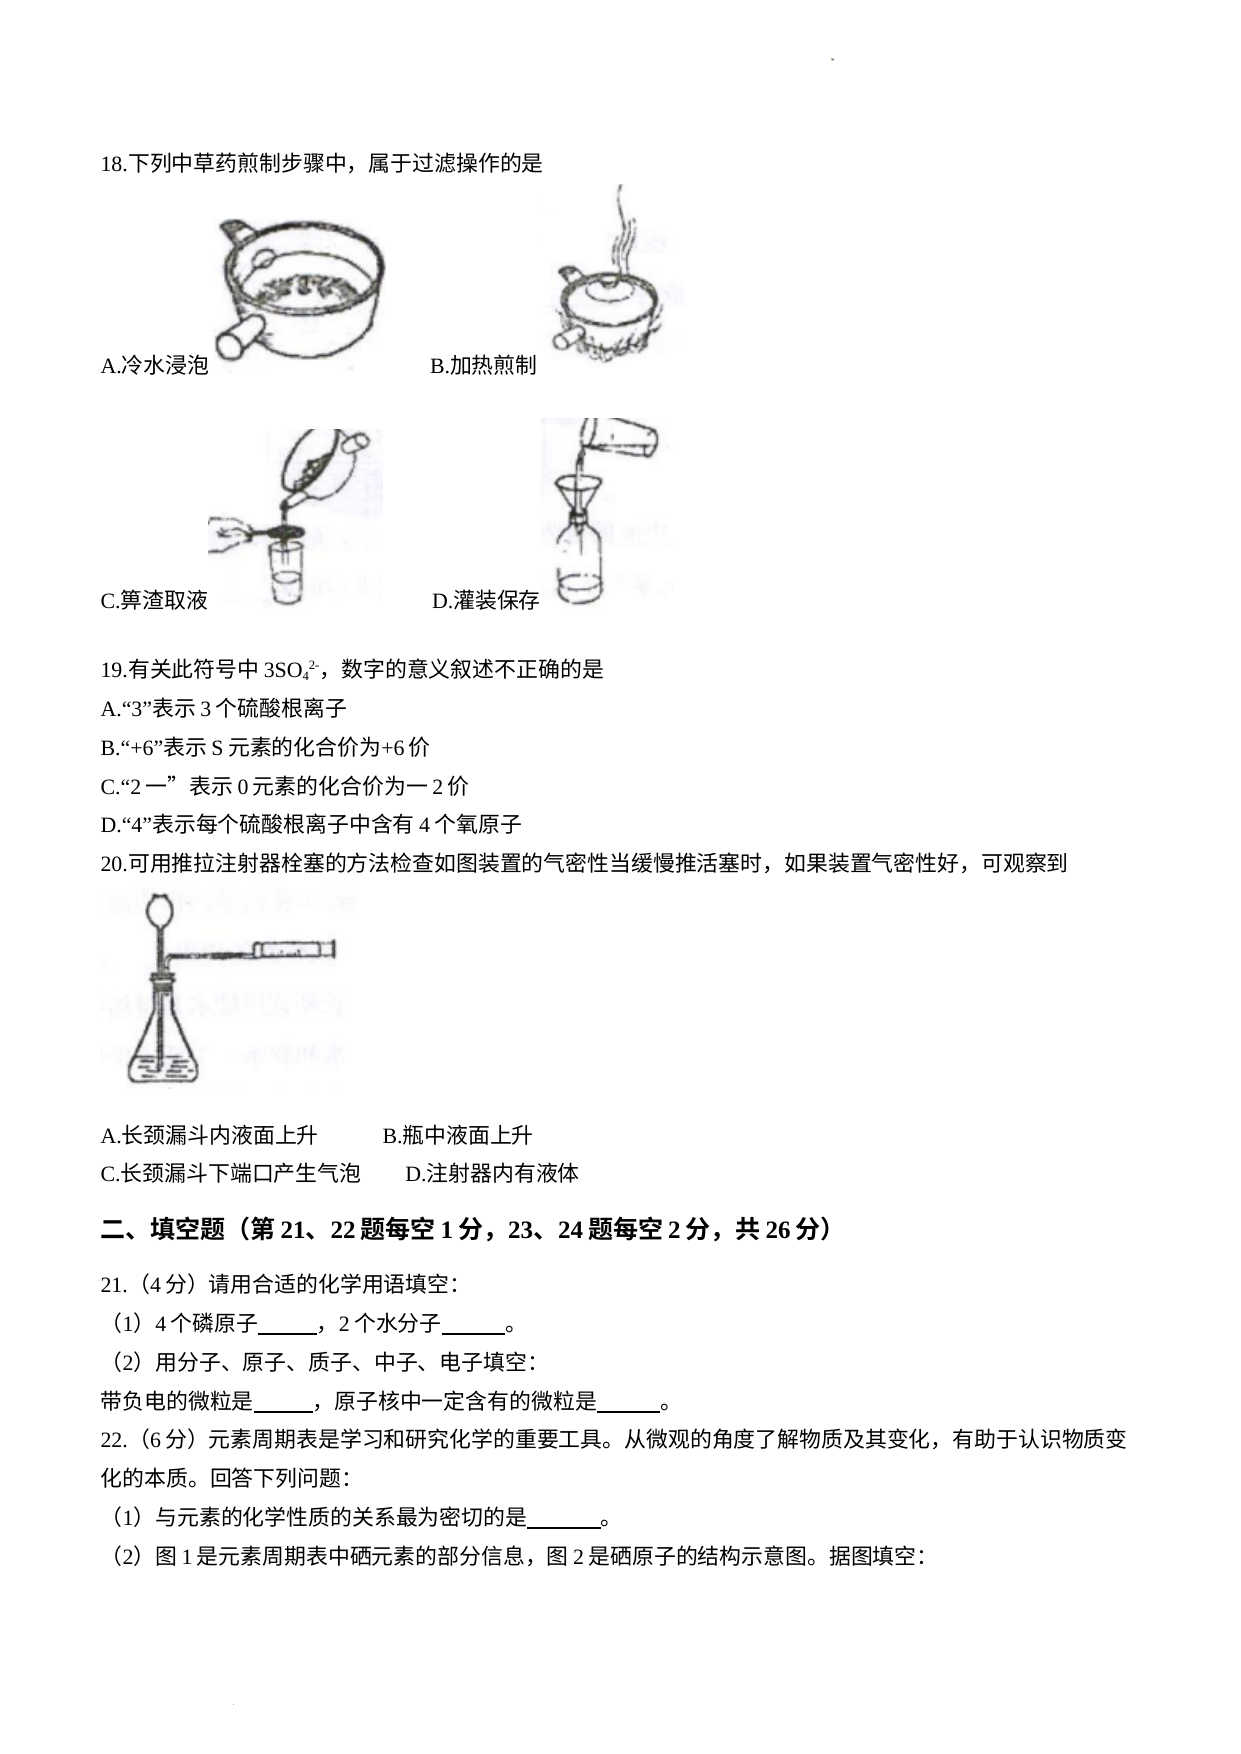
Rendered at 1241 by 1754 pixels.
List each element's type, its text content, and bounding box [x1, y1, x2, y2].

text D.“4”表示每个硫酸根离子中含有4个氧原子 [100, 807, 1140, 839]
text （2）图1是元素周期表中硒元素的部分信息，图2是硒原子的结构示意图。据图填空： [100, 1538, 1140, 1571]
picture [209, 218, 386, 374]
text 19.有关此符号中3SO42-，数字的意义叙述不正确的是 [100, 652, 1140, 684]
text B.“+6”表示S元素的化合价为+6价 [100, 729, 1140, 762]
text 21.（4分）请用合适的化学用语填空： [100, 1267, 1140, 1299]
text C.长颈漏斗下端口产生气泡 D.注射器内有液体 [100, 1156, 1140, 1188]
text （1）与元素的化学性质的关系最为密切的是 。 [100, 1500, 1140, 1532]
text A.长颈漏斗内液面上升 B.瓶中液面上升 [100, 1117, 1140, 1150]
text C.箅渣取液 D.灌装保存 [100, 418, 1140, 646]
text （2）用分子、原子、质子、中子、电子填空： [100, 1344, 1140, 1377]
text 二、填空题（第21、22题每空1分，23、24题每空2分，共26分） [100, 1195, 1140, 1260]
text A.冷水浸泡 B.加热煎制 [100, 184, 1140, 412]
text 20.可用推拉注射器栓塞的方法检查如图装置的气密性当缓慢推活塞时，如果装置气密性好，可观察到 [100, 846, 1140, 878]
picture [100, 884, 359, 1089]
text 18.下列中草药煎制步骤中，属于过滤操作的是 [100, 146, 1140, 178]
text 带负电的微粒是 ，原子核中一定含有的微粒是 。 [100, 1383, 1140, 1416]
text （1）4个磷原子 ，2个水分子 。 [100, 1306, 1140, 1338]
text 22.（6分）元素周期表是学习和研究化学的重要工具。从微观的角度了解物质及其变化，有助于认识物质变化的本质。回答下列问题： [100, 1422, 1140, 1493]
text A.“3”表示3个硫酸根离子 [100, 691, 1140, 723]
picture [540, 418, 674, 609]
text C.“2一”表示0元素的化合价为一2价 [100, 768, 1140, 801]
picture [208, 429, 383, 609]
picture [537, 184, 686, 374]
